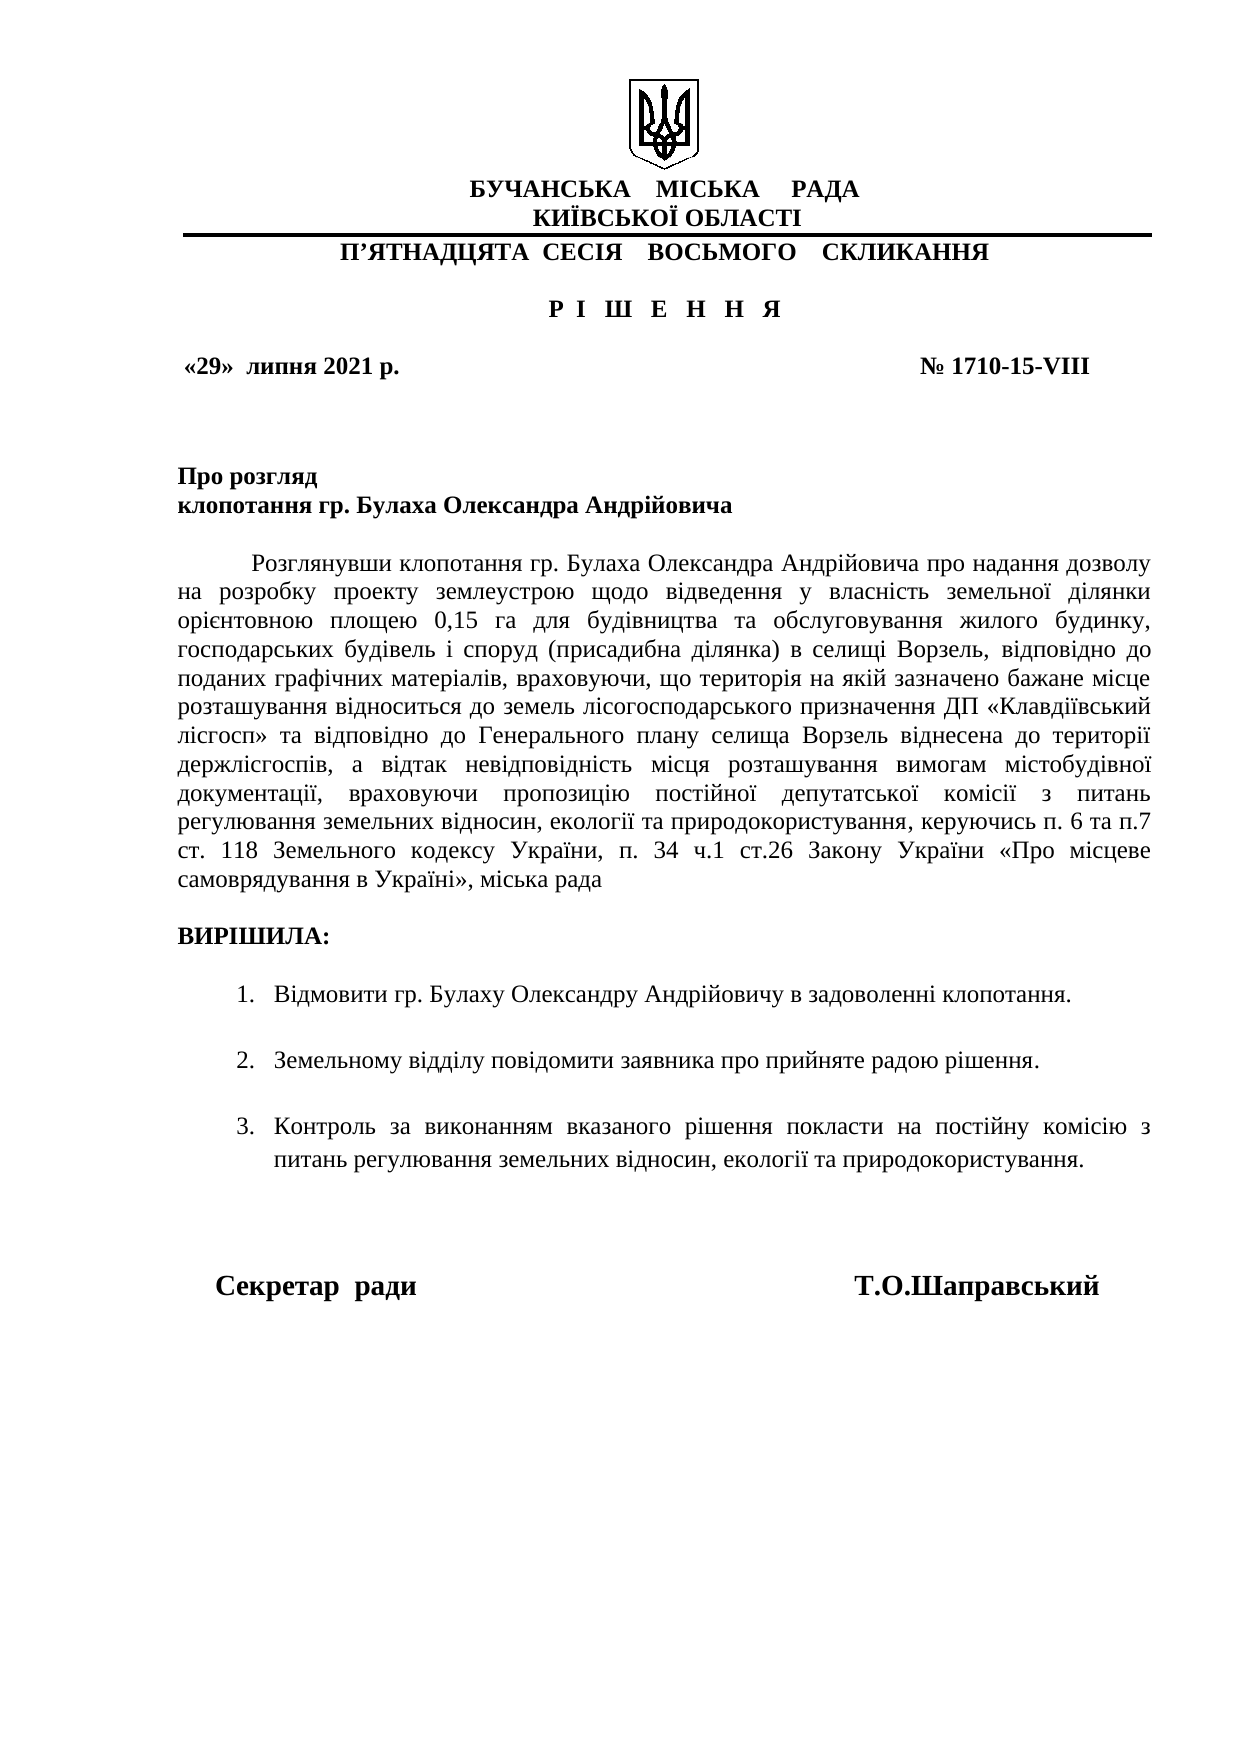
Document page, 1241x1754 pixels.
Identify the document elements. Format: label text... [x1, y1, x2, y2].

text Секретар ради Т.О.Шаправський [215, 1268, 1152, 1302]
text КИЇВСЬКОЇ ОБЛАСТІ [183, 203, 1152, 233]
text Розглянувши клопотання гр. Булаха Олександра Андрійовича про надання дозволу на розробку проекту землеустрою щодо відведення у власність земельної ділянки орієнтовною площею 0,15 га для будівництва та обслуговування жилого будинку, господарських будівель і споруд (присадибна ділянка) в селищі Ворзель, відповідно до поданих графічних матеріалів, враховуючи, що територія на якій зазначено бажане місце розташування відноситься до земель лісогосподарського призначення ДП «Клавдіївський лісгосп» та відповідно до Генерального плану селища Ворзель віднесена до території держлісгоспів, а відтак невідповідність місця розташування вимогам містобудівної документації, враховуючи пропозицію постійної депутатської комісії з питань регулювання земельних відносин, екології та природокористування, керуючись п. 6 та п.7 ст. 118 Земельного кодексу України, п. 34 ч.1 ст.26 Закону України «Про місцеве самоврядування в Україні», міська рада [177, 548, 1152, 893]
text Р І Ш Е Н Н Я [177, 294, 1152, 323]
text клопотання гр. Булаха Олександра Андрійовича [177, 490, 1152, 519]
text «29» липня 2021 р. № 1710-15-VIIІ [177, 351, 1152, 379]
text П’ЯТНАДЦЯТА СЕСІЯ ВОСЬМОГО СКЛИКАННЯ [177, 237, 1152, 265]
list Земельному відділу повідомити заявника про прийняте радою рішення. [236, 1045, 1152, 1074]
text БУЧАНСЬКА МІСЬКА РАДА [177, 174, 1152, 203]
text Про розгляд [177, 461, 1152, 490]
text ВИРІШИЛА: [177, 921, 1152, 950]
list Відмовити гр. Булаху Олександру Андрійовичу в задоволенні клопотання. [236, 979, 1152, 1008]
list Контроль за виконанням вказаного рішення покласти на постійну комісію з питань регулювання земельних відносин, екології та природокористування. [236, 1111, 1152, 1173]
